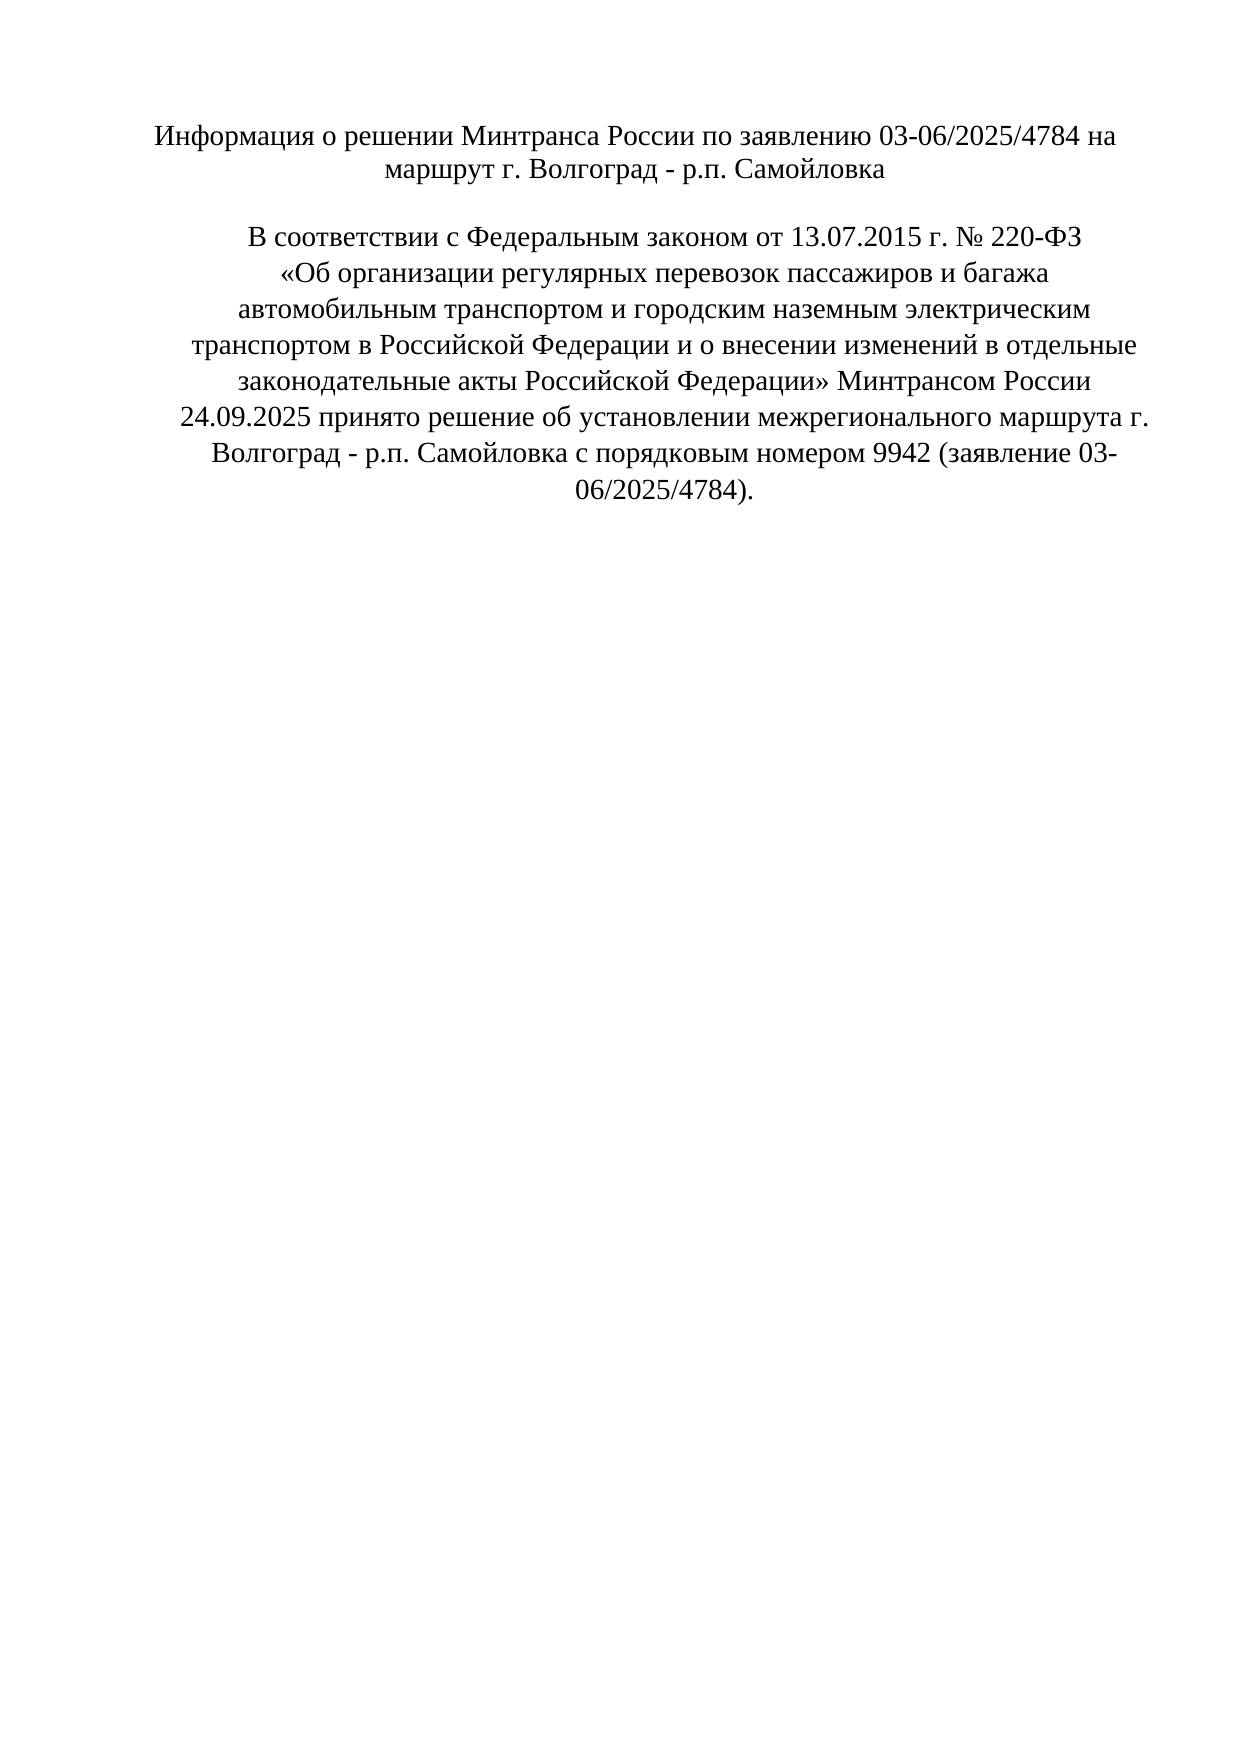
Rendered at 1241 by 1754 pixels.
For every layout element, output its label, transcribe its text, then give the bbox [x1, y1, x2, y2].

text Информация о решении Минтранса России по заявлению 03-06/2025/4784 на маршрут г. Волгоград - р.п. Самойловка [118, 118, 1152, 185]
text В соответствии с Федеральным законом от 13.07.2015 г. № 220-ФЗ «Об организации регулярных перевозок пассажиров и багажа автомобильным транспортом и городским наземным электрическим транспортом в Российской Федерации и о внесении изменений в отдельные законодательные акты Российской Федерации» Минтрансом России 24.09.2025 принято решение об установлении межрегионального маршрута г. Волгоград - р.п. Самойловка с порядковым номером 9942 (заявление 03-06/2025/4784). [177, 219, 1152, 505]
